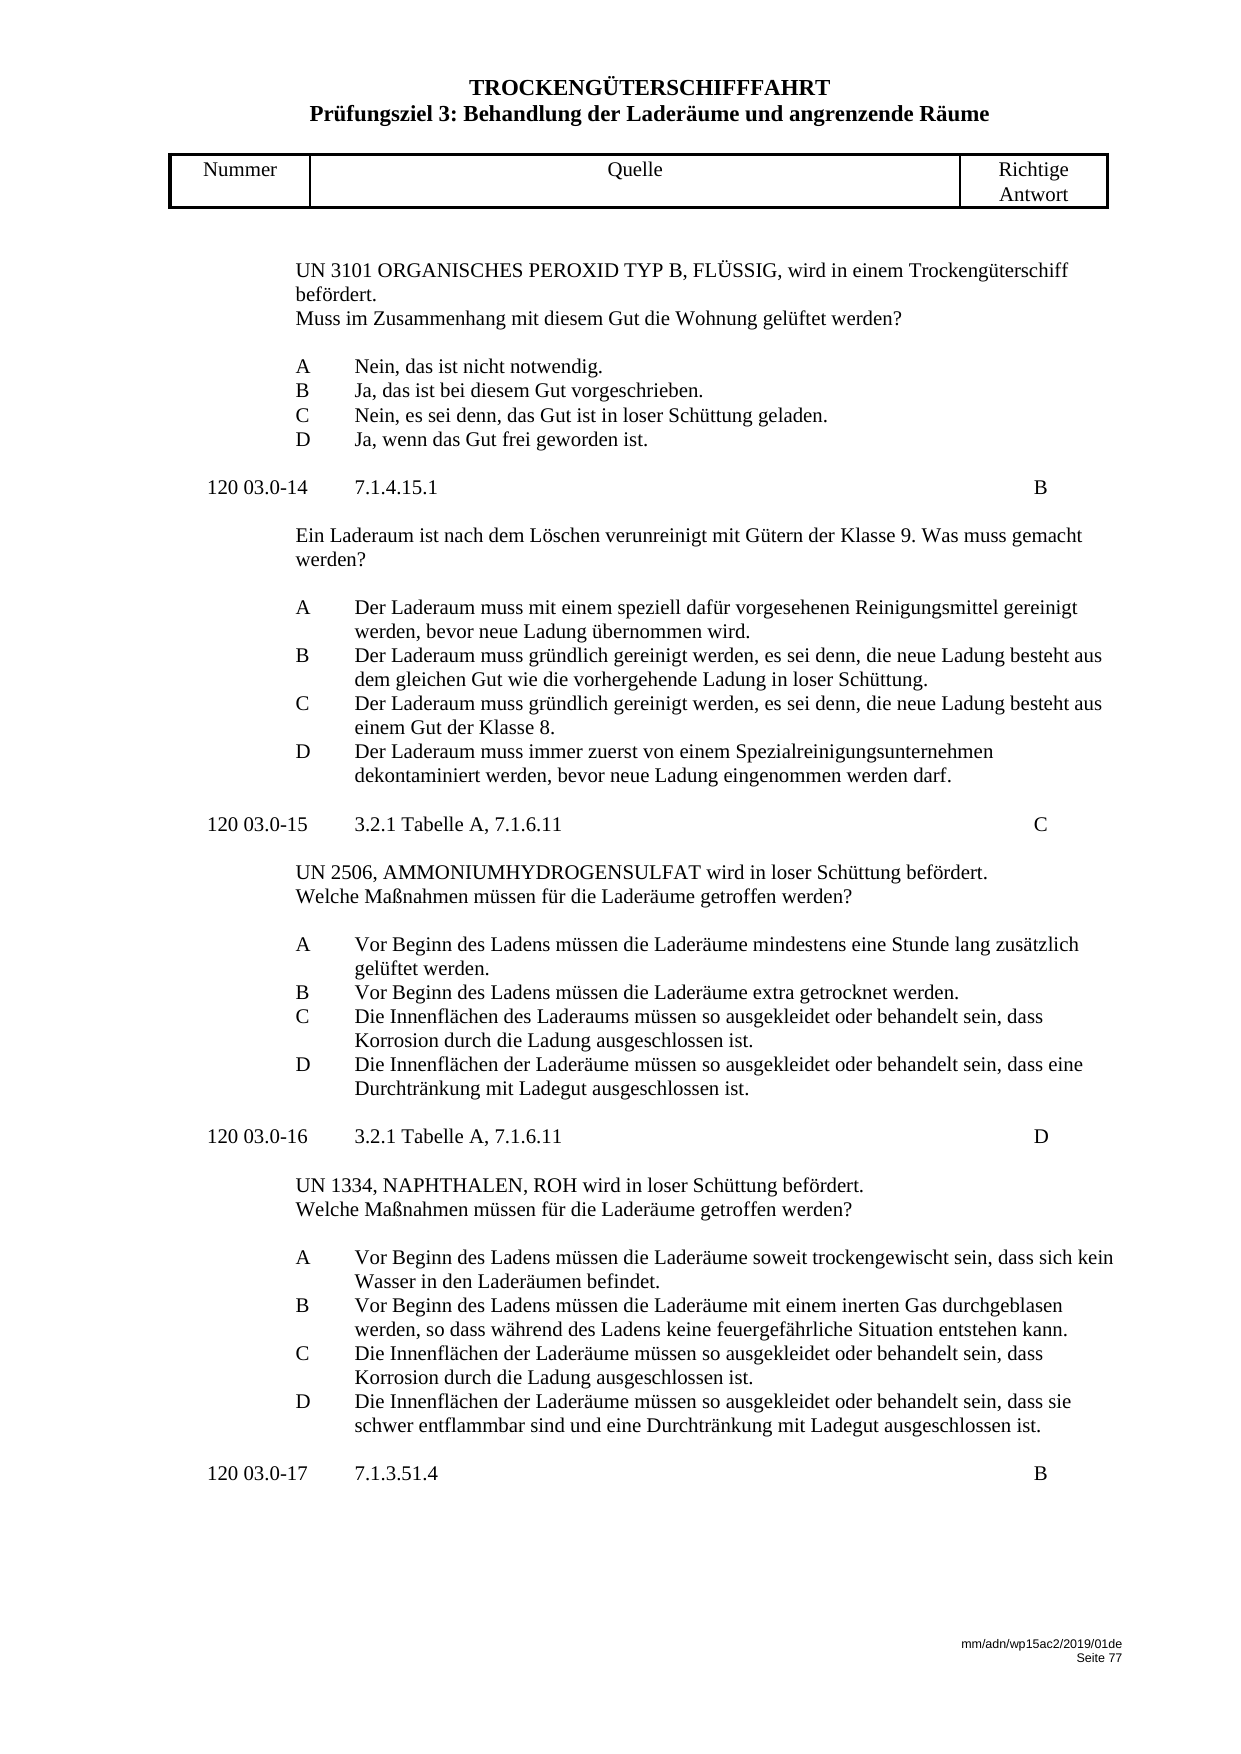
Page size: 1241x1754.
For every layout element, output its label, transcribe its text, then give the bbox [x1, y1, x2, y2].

text A Der Laderaum muss mit einem speziell dafür vorgesehenen Reinigungsmittel gereinigt werden, bevor neue Ladung übernommen wird. [177, 595, 1122, 643]
text Welche Maßnahmen müssen für die Laderäume getroffen werden? [177, 1197, 1122, 1221]
text B Vor Beginn des Ladens müssen die Laderäume extra getrocknet werden. [177, 980, 1122, 1004]
text UN 1334, NAPHTHALEN, ROH wird in loser Schüttung befördert. [177, 1172, 1122, 1197]
text D Ja, wenn das Gut frei geworden ist. [177, 427, 1122, 451]
text Muss im Zusammenhang mit diesem Gut die Wohnung gelüftet werden? [177, 306, 1122, 330]
text A Vor Beginn des Ladens müssen die Laderäume soweit trockengewischt sein, dass sich kein Wasser in den Laderäumen befindet. [177, 1245, 1122, 1293]
text Ein Laderaum ist nach dem Löschen verunreinigt mit Gütern der Klasse 9. Was muss gemacht werden? [177, 523, 1122, 571]
text A Nein, das ist nicht notwendig. [177, 354, 1122, 378]
text 120 03.0-17 7.1.3.51.4 B [177, 1461, 1122, 1485]
text C Die Innenflächen der Laderäume müssen so ausgekleidet oder behandelt sein, dass Korrosion durch die Ladung ausgeschlossen ist. [177, 1341, 1122, 1389]
text B Der Laderaum muss gründlich gereinigt werden, es sei denn, die neue Ladung besteht aus dem gleichen Gut wie die vorhergehende Ladung in loser Schüttung. [177, 643, 1122, 691]
text 120 03.0-14 7.1.4.15.1 B [177, 475, 1122, 499]
text UN 2506, AMMONIUMHYDROGENSULFAT wird in loser Schüttung befördert. [177, 860, 1122, 884]
text 120 03.0-16 3.2.1 Tabelle A, 7.1.6.11 D [177, 1124, 1122, 1148]
text C Die Innenflächen des Laderaums müssen so ausgekleidet oder behandelt sein, dass Korrosion durch die Ladung ausgeschlossen ist. [177, 1004, 1122, 1052]
text UN 3101 ORGANISCHES PEROXID TYP B, FLÜSSIG, wird in einem Trockengüterschiff befördert. [177, 258, 1122, 306]
text D Der Laderaum muss immer zuerst von einem Spezialreinigungsunternehmen dekontaminiert werden, bevor neue Ladung eingenommen werden darf. [177, 739, 1122, 787]
text C Der Laderaum muss gründlich gereinigt werden, es sei denn, die neue Ladung besteht aus einem Gut der Klasse 8. [177, 691, 1122, 739]
text A Vor Beginn des Ladens müssen die Laderäume mindestens eine Stunde lang zusätzlich gelüftet werden. [177, 932, 1122, 980]
text D Die Innenflächen der Laderäume müssen so ausgekleidet oder behandelt sein, dass sie schwer entflammbar sind und eine Durchtränkung mit Ladegut ausgeschlossen ist. [177, 1389, 1122, 1437]
text C Nein, es sei denn, das Gut ist in loser Schüttung geladen. [177, 402, 1122, 427]
text B Ja, das ist bei diesem Gut vorgeschrieben. [177, 378, 1122, 402]
text B Vor Beginn des Ladens müssen die Laderäume mit einem inerten Gas durchgeblasen werden, so dass während des Ladens keine feuergefährliche Situation entstehen kann. [177, 1293, 1122, 1341]
text 120 03.0-15 3.2.1 Tabelle A, 7.1.6.11 C [177, 812, 1122, 836]
text Welche Maßnahmen müssen für die Laderäume getroffen werden? [177, 884, 1122, 908]
text D Die Innenflächen der Laderäume müssen so ausgekleidet oder behandelt sein, dass eine Durchtränkung mit Ladegut ausgeschlossen ist. [177, 1052, 1122, 1100]
